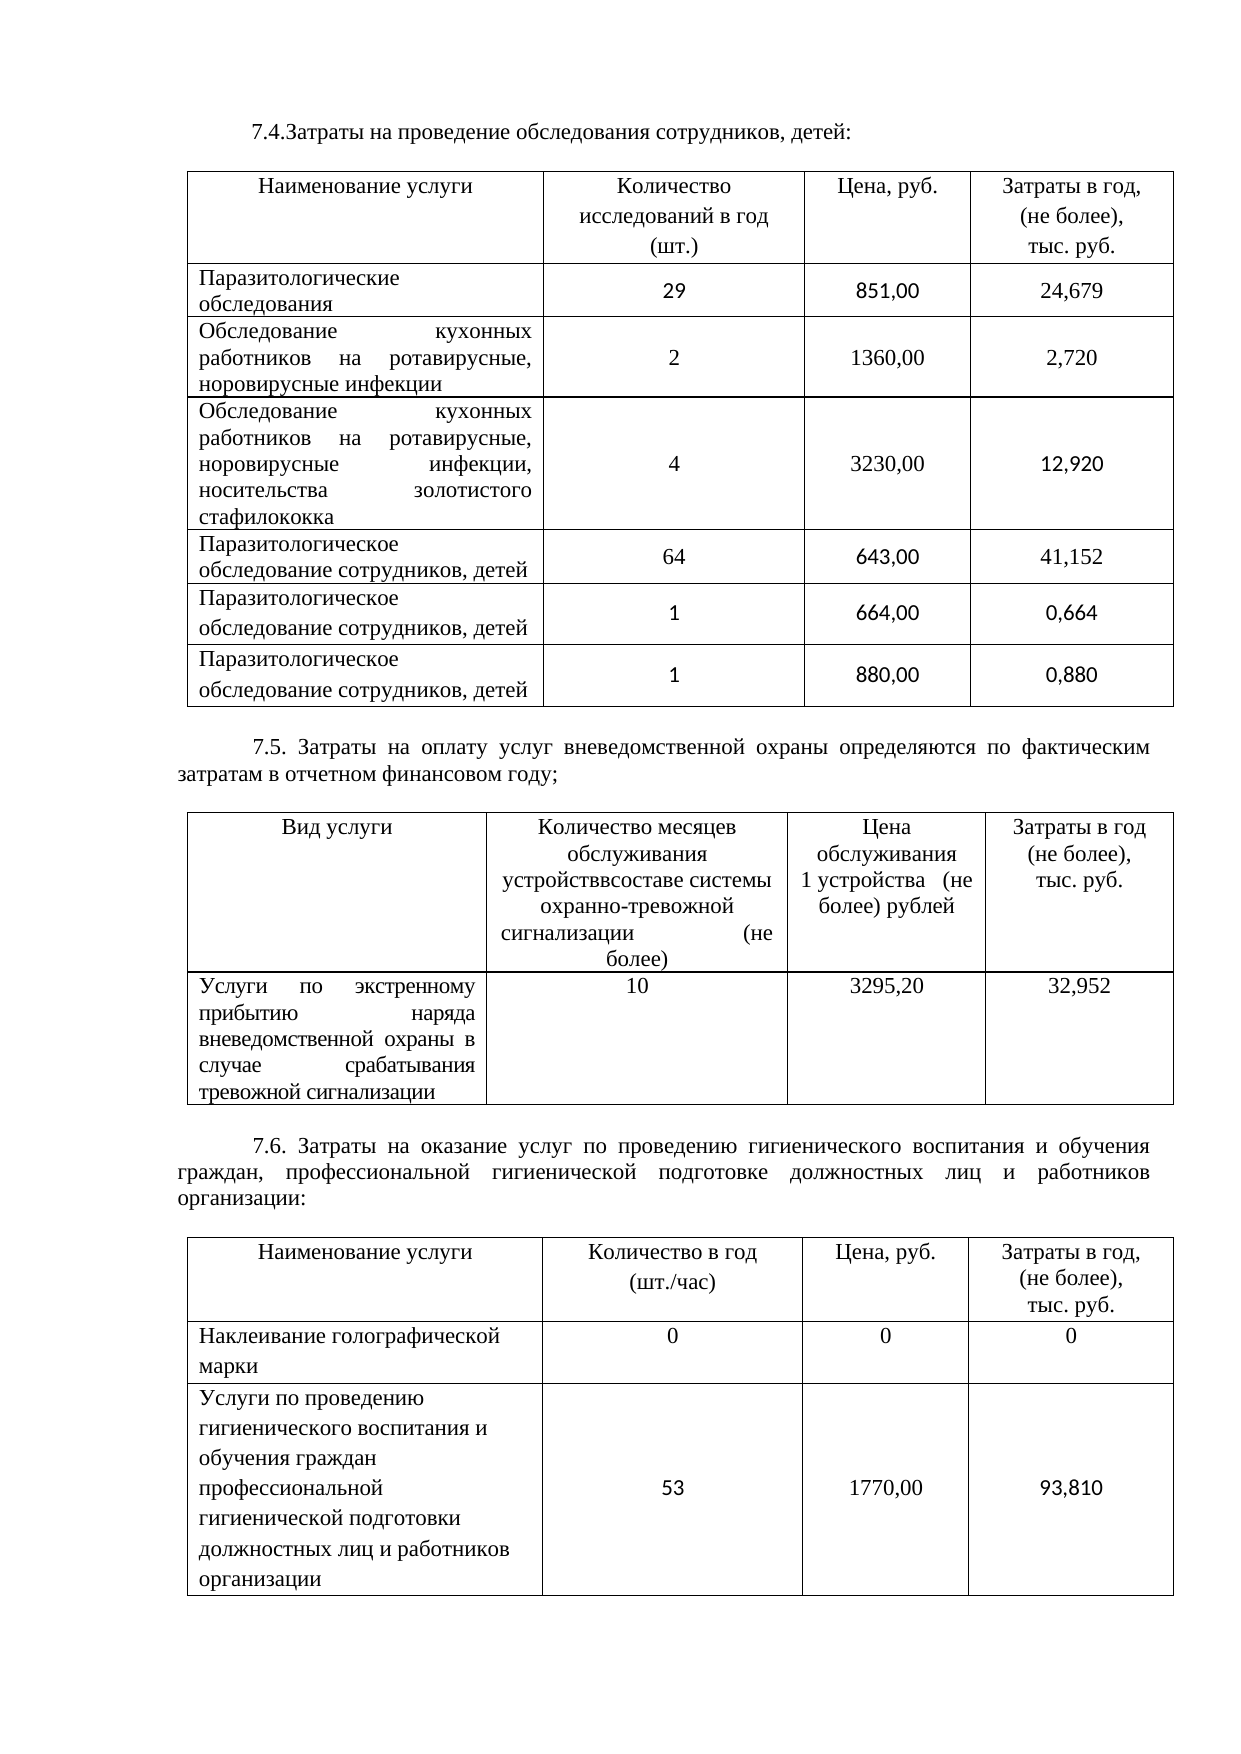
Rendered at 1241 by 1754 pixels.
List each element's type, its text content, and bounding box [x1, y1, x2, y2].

table_cell 2 [544, 317, 804, 396]
table_cell 24,679 [971, 264, 1173, 316]
table_header Цена обслуживания 1 устройства (не более) рублей [788, 813, 985, 971]
table_cell Паразитологические обследования [188, 264, 543, 316]
table_cell 10 [487, 973, 787, 1104]
table_header Затраты в год, (не более), тыс. руб. [971, 172, 1173, 262]
table_cell 3295,20 [788, 973, 985, 1104]
table_header Количество исследований в год (шт.) [544, 172, 804, 262]
table_header Количество месяцев обслуживания устройстввсоставе системы охранно-тревожной сигнализации (не более) [487, 813, 787, 971]
text 7.6. Затраты на оказание услуг по проведению гигиенического воспитания и обучения граждан, профессиональной гигиенической подготовке должностных лиц и работников организации: [177, 1132, 1152, 1211]
table_cell 4 [544, 398, 804, 529]
table_header Цена, руб. [805, 172, 970, 262]
table_cell 3230,00 [805, 398, 970, 529]
table_cell 1770,00 [803, 1384, 968, 1595]
table_cell 1 [544, 584, 804, 644]
table_cell Услуги по проведению гигиенического воспитания и обучения граждан профессиональной гигиенической подготовки должностных лиц и работников организации [188, 1384, 542, 1595]
table_cell Паразитологическое обследование сотрудников, детей [188, 530, 543, 583]
table_cell 664,00 [805, 584, 970, 644]
table_cell 851,00 [805, 264, 970, 316]
table_header Затраты в год, (не более), тыс. руб. [969, 1238, 1173, 1321]
table_cell 41,152 [971, 530, 1173, 583]
table_cell Паразитологическое обследование сотрудников, детей [188, 584, 543, 644]
table_cell 2,720 [971, 317, 1173, 396]
table_header Наименование услуги [188, 172, 543, 262]
text 7.4.Затраты на проведение обследования сотрудников, детей: [177, 118, 1152, 144]
table_cell 643,00 [805, 530, 970, 583]
table_cell 1360,00 [805, 317, 970, 396]
table_cell 0 [803, 1322, 968, 1382]
table_cell 0,880 [971, 645, 1173, 706]
table_header Наименование услуги [188, 1238, 542, 1321]
table_cell 12,920 [971, 398, 1173, 529]
table_header Затраты в год (не более), тыс. руб. [986, 813, 1173, 971]
table_cell 32,952 [986, 973, 1173, 1104]
table_cell Обследование кухонных работников на ротавирусные, норовирусные инфекции, носительства золотистого стафилококка [188, 398, 543, 529]
table_cell 1 [544, 645, 804, 706]
table_cell 64 [544, 530, 804, 583]
table_cell 0,664 [971, 584, 1173, 644]
table_header Цена, руб. [803, 1238, 968, 1321]
table_header Вид услуги [188, 813, 486, 971]
table_cell 0 [543, 1322, 802, 1382]
table_cell Услуги по экстренному прибытию наряда вневедомственной охраны в случае срабатывания тревожной сигнализации [188, 973, 486, 1104]
table_cell Обследование кухонных работников на ротавирусные, норовирусные инфекции [188, 317, 543, 396]
text 7.5. Затраты на оплату услуг вневедомственной охраны определяются по фактическим затратам в отчетном финансовом году; [177, 733, 1152, 786]
table_header Количество в год (шт./час) [543, 1238, 802, 1321]
table_cell Паразитологическое обследование сотрудников, детей [188, 645, 543, 706]
table_cell 0 [969, 1322, 1173, 1382]
table_cell 880,00 [805, 645, 970, 706]
table_cell Наклеивание голографической марки [188, 1322, 542, 1382]
table_cell 93,810 [969, 1384, 1173, 1595]
table_cell 29 [544, 264, 804, 316]
table_cell 53 [543, 1384, 802, 1595]
